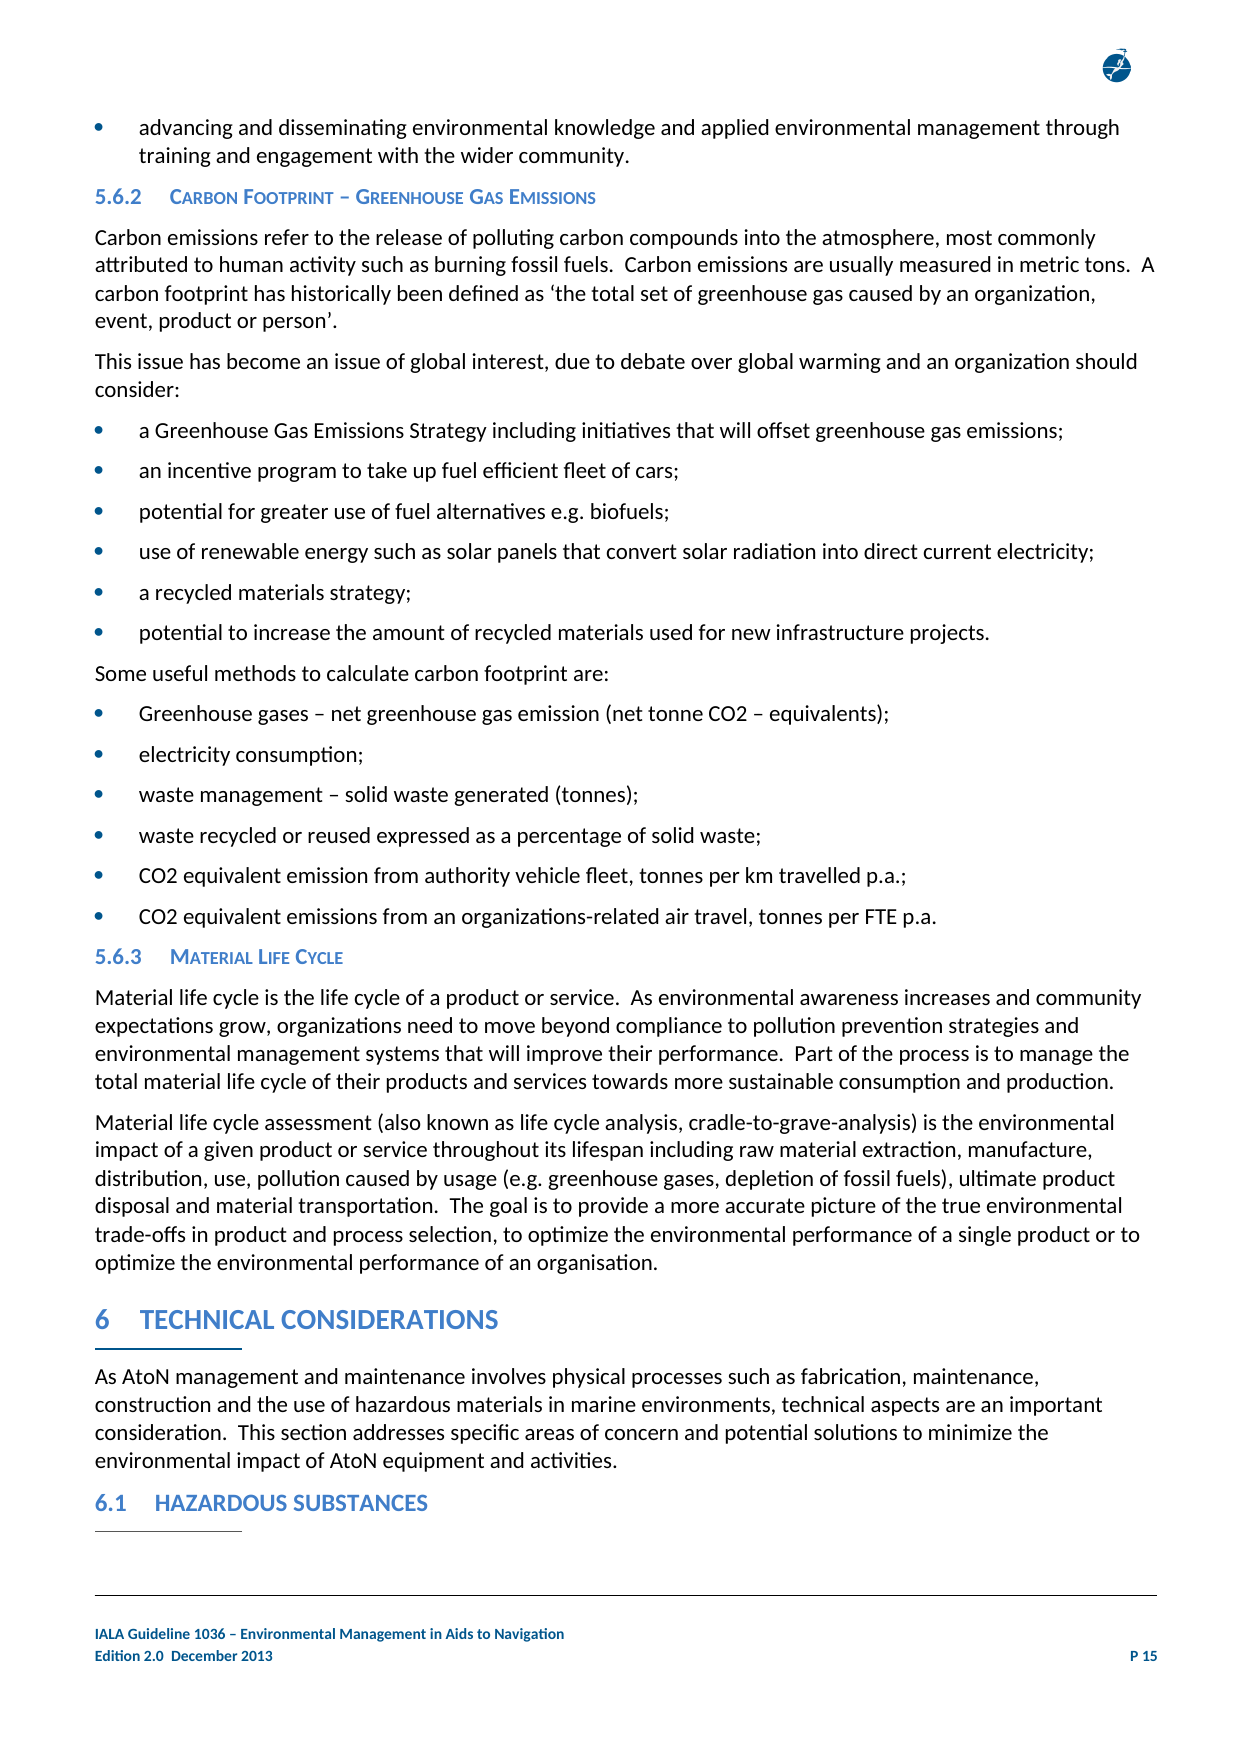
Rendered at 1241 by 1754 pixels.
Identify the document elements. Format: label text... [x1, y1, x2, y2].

text Material life cycle is the life cycle of a product or service. As environmental awareness increases and community expectations grow, organizations need to move beyond compliance to pollution prevention strategies and environmental management systems that will improve their performance. Part of the process is to manage the total material life cycle of their products and services towards more sustainable consumption and production. [94, 983, 1157, 1095]
text Material life cycle assessment (also known as life cycle analysis, cradle-to-grave-analysis) is the environmental impact of a given product or service throughout its lifespan including raw material extraction, manufacture, distribution, use, pollution caused by usage (e.g. greenhouse gases, depletion of fossil fuels), ultimate product disposal and material transportation. The goal is to provide a more accurate picture of the true environmental trade-offs in product and process selection, to optimize the environmental performance of a single product or to optimize the environmental performance of an organisation. [94, 1108, 1157, 1276]
text CO2 equivalent emission from authority vehicle fleet, tonnes per km travelled p.a.; [94, 861, 1157, 889]
subtitle Hazardous Substances [94, 1487, 1157, 1517]
subtitle Carbon Footprint – Greenhouse Gas Emissions [94, 182, 1157, 210]
subtitle Material Life Cycle [94, 942, 1157, 971]
text potential for greater use of fuel alternatives e.g. biofuels; [94, 497, 1157, 525]
text use of renewable energy such as solar panels that convert solar radiation into direct current electricity; [94, 537, 1157, 565]
text CO2 equivalent emissions from an organizations-related air travel, tonnes per FTE p.a. [94, 902, 1157, 930]
text an incentive program to take up fuel efficient fleet of cars; [94, 456, 1157, 484]
text a recycled materials strategy; [94, 578, 1157, 606]
text Some useful methods to calculate carbon footprint are: [94, 659, 1157, 687]
text potential to increase the amount of recycled materials used for new infrastructure projects. [94, 618, 1157, 646]
text waste management – solid waste generated (tonnes); [94, 780, 1157, 808]
text Greenhouse gases – net greenhouse gas emission (net tonne CO2 – equivalents); [94, 699, 1157, 727]
text waste recycled or reused expressed as a percentage of solid waste; [94, 821, 1157, 849]
subtitle TECHNICAL CONSIDERATIONS [94, 1301, 1157, 1336]
text electricity consumption; [94, 740, 1157, 768]
text Carbon emissions refer to the release of polluting carbon compounds into the atmosphere, most commonly attributed to human activity such as burning fossil fuels. Carbon emissions are usually measured in metric tons. A carbon footprint has historically been defined as ‘the total set of greenhouse gas caused by an organization, event, product or person’. [94, 223, 1157, 335]
text a Greenhouse Gas Emissions Strategy including initiatives that will offset greenhouse gas emissions; [94, 416, 1157, 444]
text As AtoN management and maintenance involves physical processes such as fabrication, maintenance, construction and the use of hazardous materials in marine environments, technical aspects are an important consideration. This section addresses specific areas of concern and potential solutions to minimize the environmental impact of AtoN equipment and activities. [94, 1362, 1157, 1474]
picture [1071, 0, 1190, 117]
text This issue has become an issue of global interest, due to debate over global warming and an organization should consider: [94, 347, 1157, 403]
text advancing and disseminating environmental knowledge and applied environmental management through training and engagement with the wider community. [94, 113, 1157, 169]
